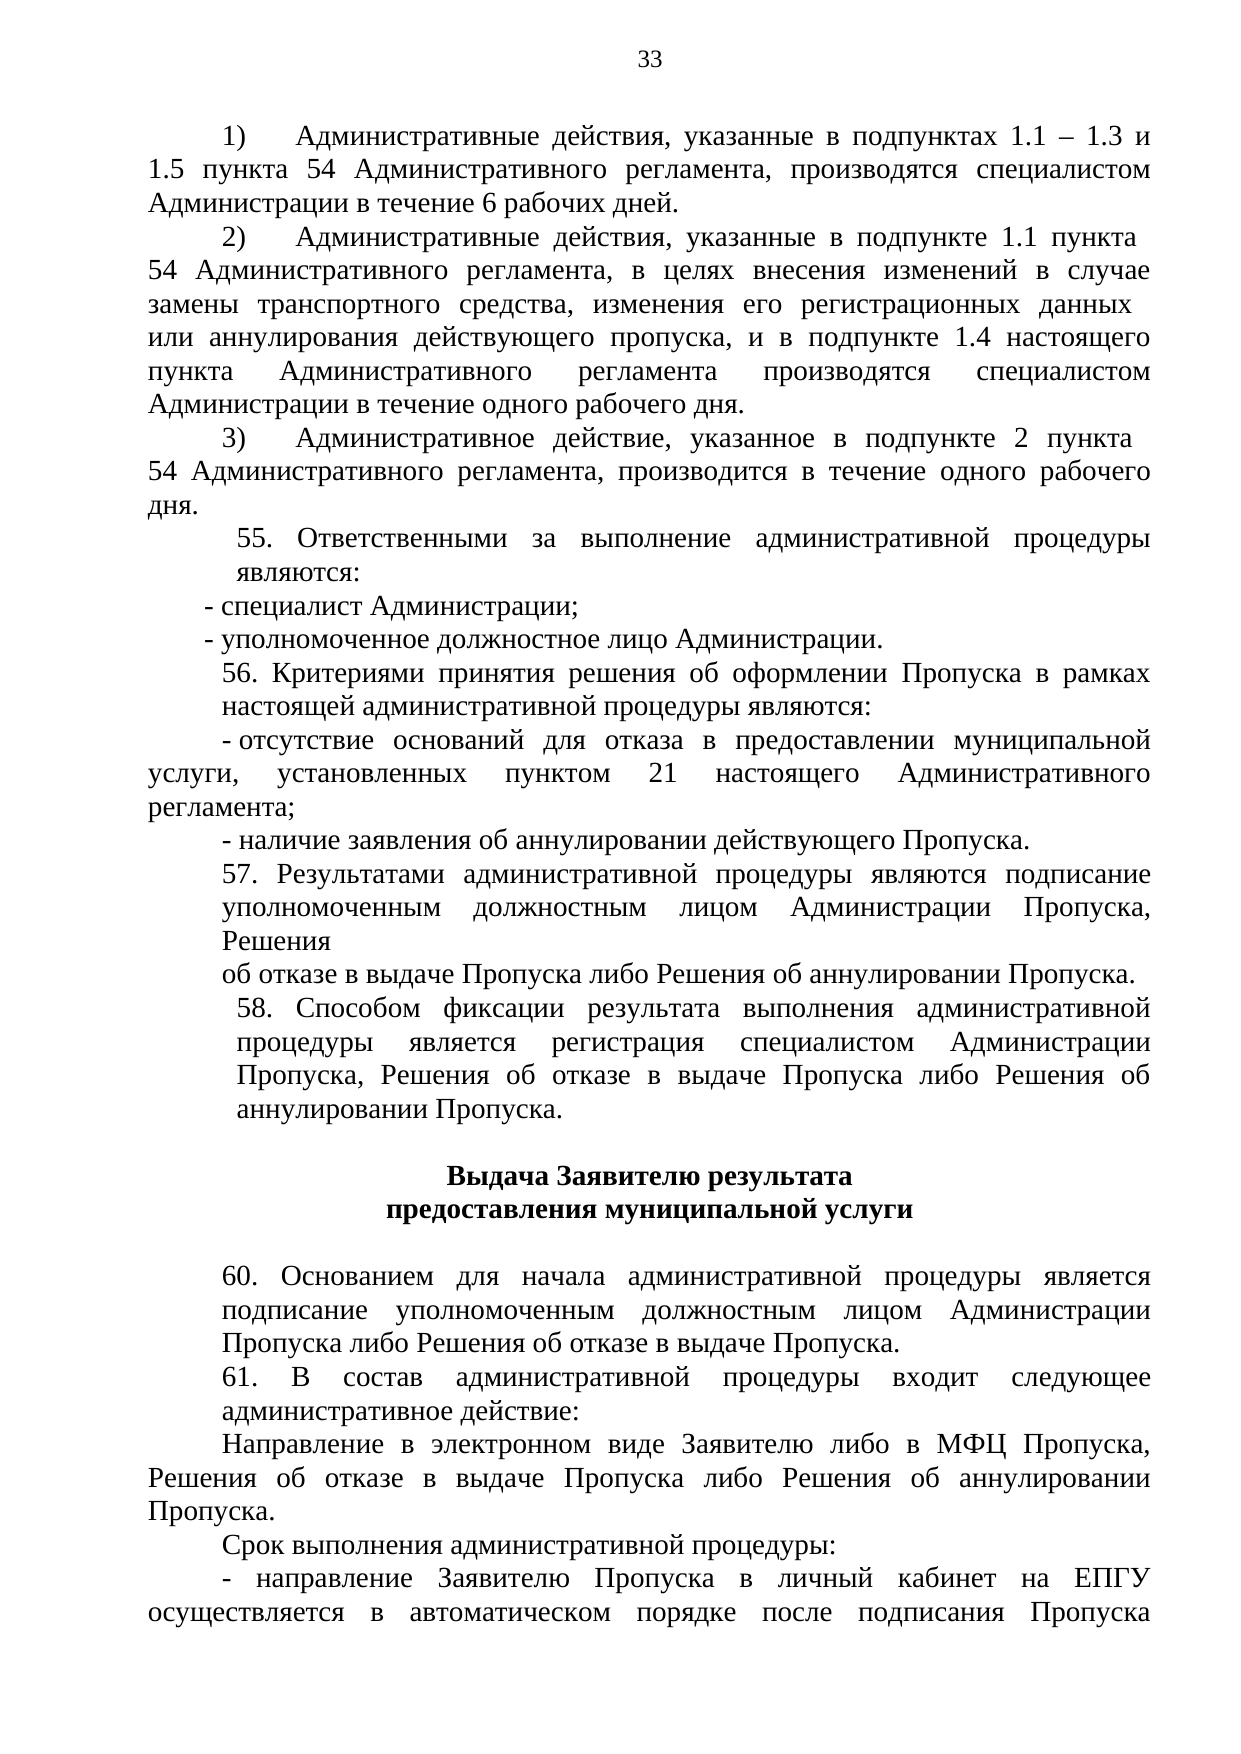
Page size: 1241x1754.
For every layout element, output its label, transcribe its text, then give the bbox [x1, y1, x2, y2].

text - уполномоченное должностное лицо Администрации. [148, 621, 1152, 655]
title предоставления муниципальной услуги [148, 1191, 1152, 1225]
text 58. Способом фиксации результата выполнения административной процедуры является регистрация специалистом Администрации Пропуска, Решения об отказе в выдаче Пропуска либо Решения об аннулировании Пропуска. [236, 990, 1152, 1124]
text 61. В состав административной процедуры входит следующее административное действие: [222, 1359, 1152, 1426]
list Административные действия, указанные в подпунктах 1.1 – 1.3 и 1.5 пункта 54 Административного регламента, производятся специалистом Администрации в течение 6 рабочих дней. [148, 118, 1152, 219]
text 57. Результатами административной процедуры являются подписание уполномоченным должностным лицом Администрации Пропуска, Решения об отказе в выдаче Пропуска либо Решения об аннулировании Пропуска. [222, 856, 1152, 990]
text 55. Ответственными за выполнение административной процедуры являются: [236, 521, 1152, 588]
text - специалист Администрации; [148, 588, 1152, 621]
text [148, 1560, 1152, 1627]
text 56. Критериями принятия решения об оформлении Пропуска в рамках настоящей административной процедуры являются: [222, 655, 1152, 722]
text Направление в электронном виде Заявителю либо в МФЦ Пропуска, Решения об отказе в выдаче Пропуска либо Решения об аннулировании Пропуска. [148, 1426, 1152, 1527]
list Административное действие, указанное в подпункте 2 пункта 54 Административного регламента, производится в течение одного рабочего дня. [148, 420, 1152, 521]
text - наличие заявления об аннулировании действующего Пропуска. [148, 822, 1152, 856]
text 60. Основанием для начала административной процедуры является подписание уполномоченным должностным лицом Администрации Пропуска либо Решения об отказе в выдаче Пропуска. [222, 1258, 1152, 1359]
title Выдача Заявителю результата [148, 1158, 1152, 1191]
text - отсутствие оснований для отказа в предоставлении муниципальной услуги, установленных пунктом 21 настоящего Административного регламента; [148, 722, 1152, 822]
text Срок выполнения административной процедуры: [148, 1527, 1152, 1560]
list Административные действия, указанные в подпункте 1.1 пункта 54 Административного регламента, в целях внесения изменений в случае замены транспортного средства, изменения его регистрационных данных или аннулирования действующего пропуска, и в подпункте 1.4 настоящего пункта Административного регламента производятся специалистом Администрации в течение одного рабочего дня. [148, 219, 1152, 420]
